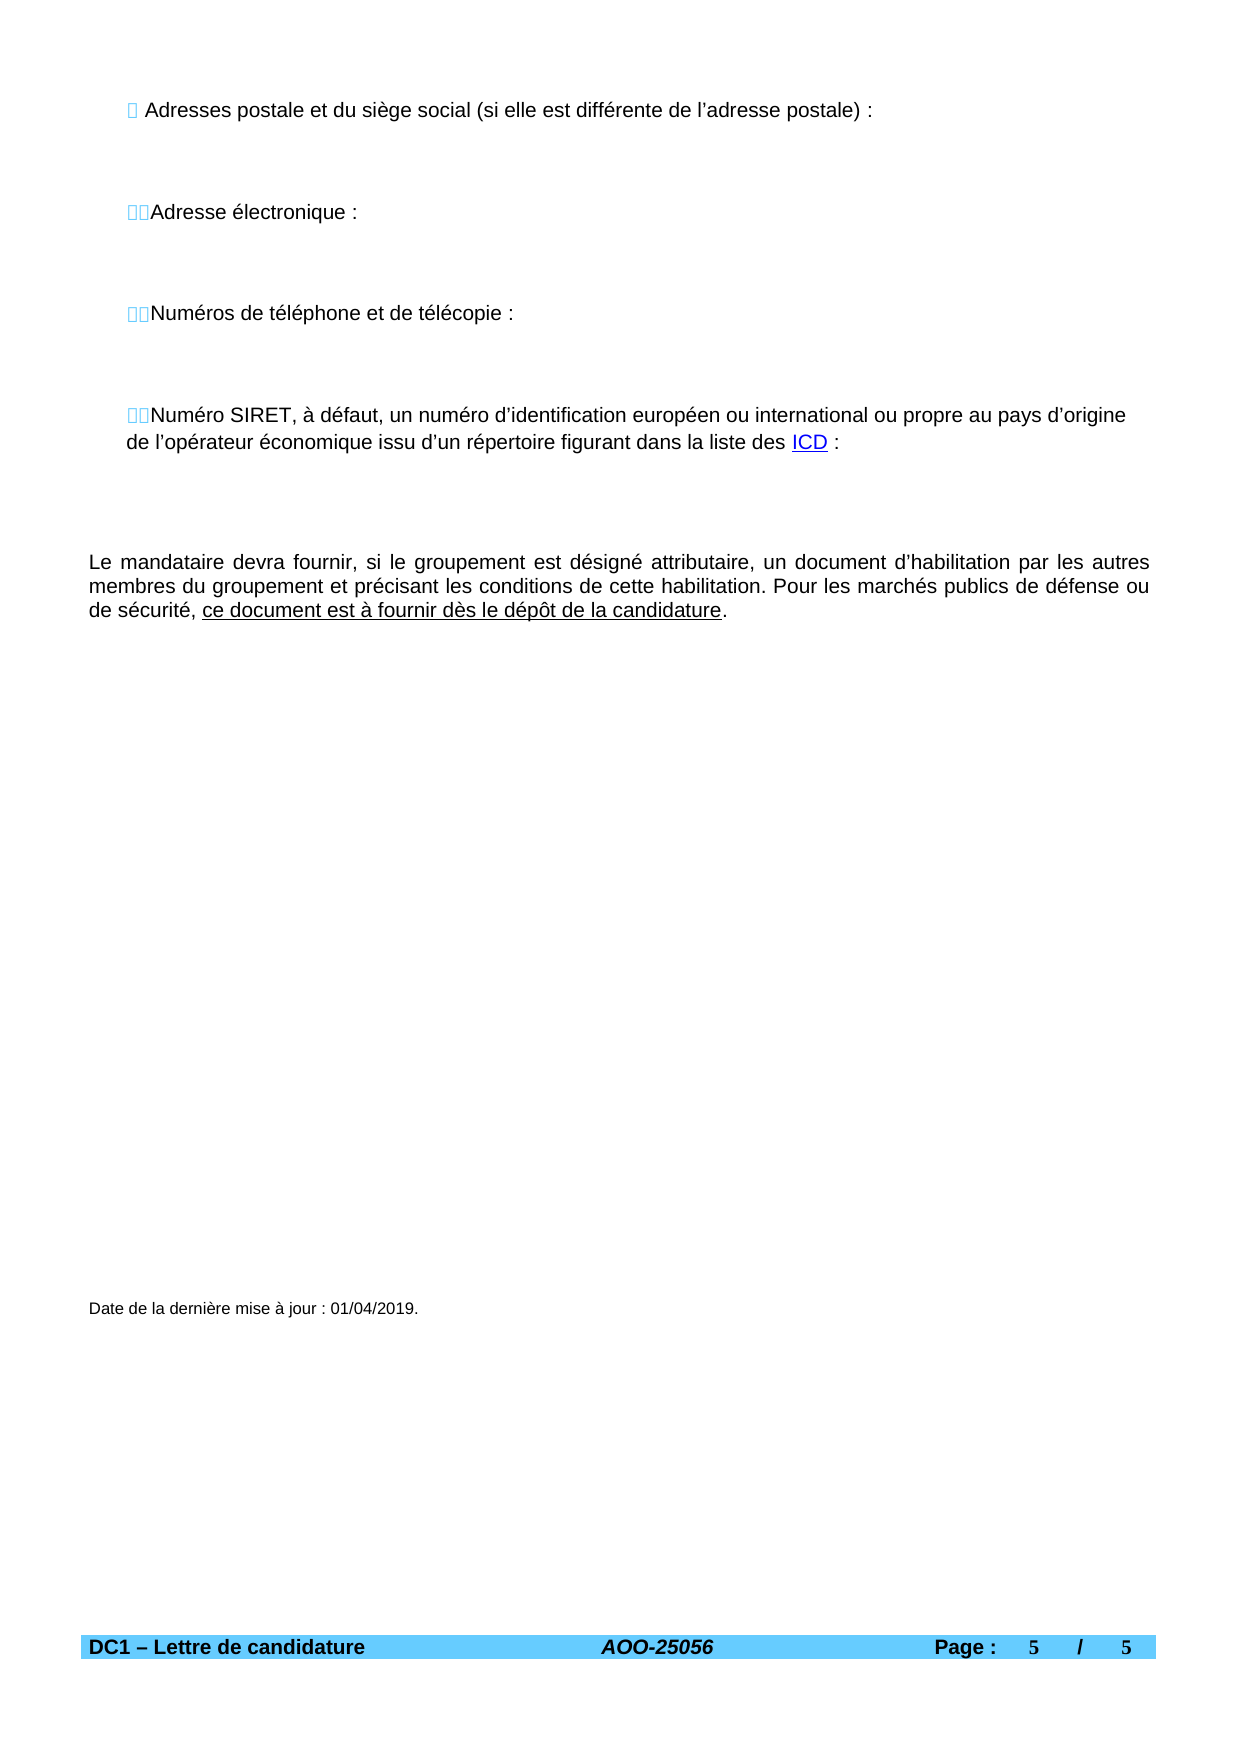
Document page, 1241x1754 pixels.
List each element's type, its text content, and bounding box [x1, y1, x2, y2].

text  Adresses postale et du siège social (si elle est différente de l’adresse postale) : [126, 95, 1152, 125]
text Le mandataire devra fournir, si le groupement est désigné attributaire, un document d’habilitation par les autres membres du groupement et précisant les conditions de cette habilitation. Pour les marchés publics de défense ou de sécurité, ce document est à fournir dès le dépôt de la candidature. [89, 550, 1152, 622]
text Numéro SIRET, à défaut, un numéro d’identification européen ou international ou propre au pays d’origine de l’opérateur économique issu d’un répertoire figurant dans la liste des ICD : [126, 400, 1152, 454]
text Adresse électronique : [126, 197, 1152, 227]
text Numéros de téléphone et de télécopie : [126, 298, 1152, 328]
text Date de la dernière mise à jour : 01/04/2019. [89, 1299, 1152, 1318]
